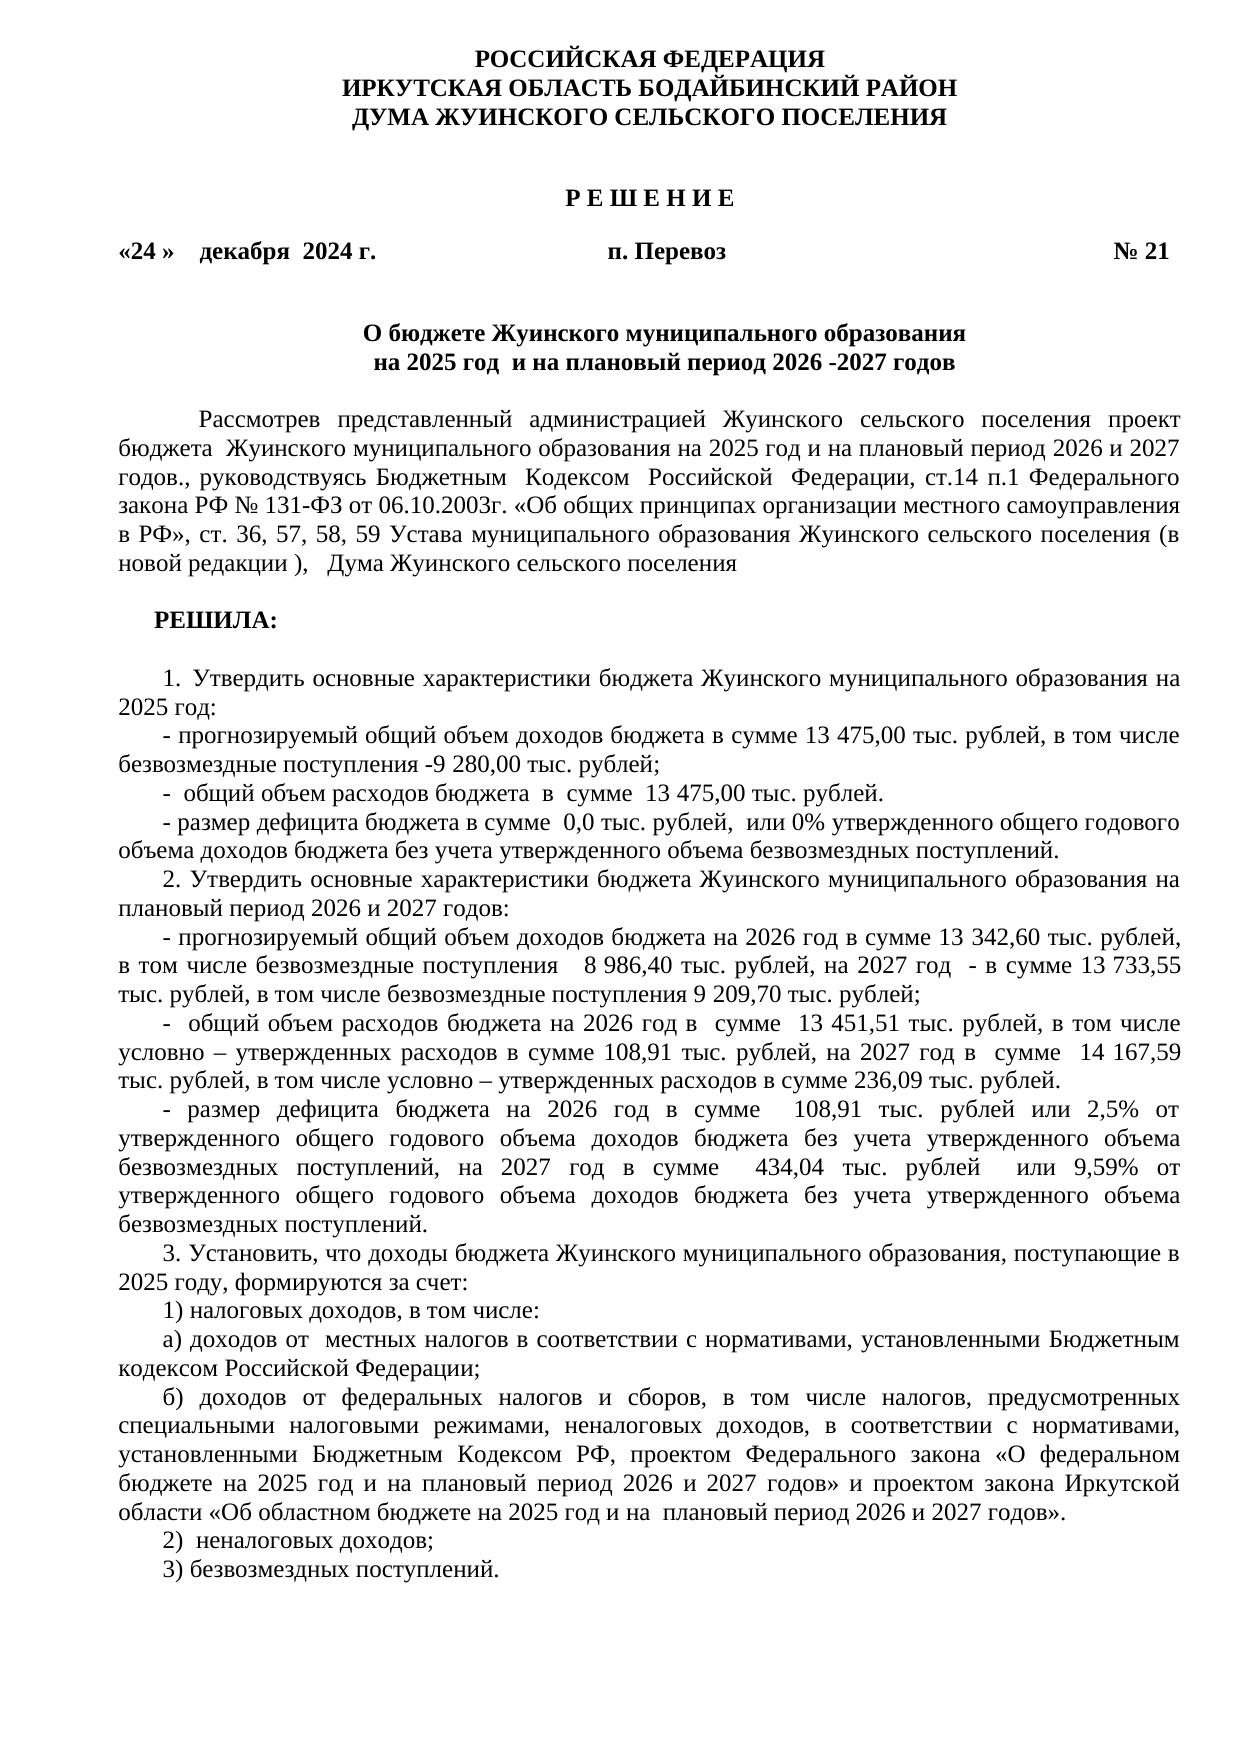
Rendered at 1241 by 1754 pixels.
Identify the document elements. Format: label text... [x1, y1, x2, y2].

text а) доходов от местных налогов в соответствии с нормативами, установленными Бюджетным кодексом Российской Федерации; [118, 1324, 1181, 1382]
text на 2025 год и на плановый период 2026 -2027 годов [148, 347, 1181, 375]
text - общий объем расходов бюджета в сумме 13 475,00 тыс. рублей. [118, 778, 1181, 807]
list Утвердить основные характеристики бюджета Жуинского муниципального образования на 2025 год: [118, 663, 1181, 720]
title РОССИЙСКАЯ ФЕДЕРАЦИЯ [118, 44, 1181, 73]
text «24 » декабря 2024 г. п. Перевоз № 21 [118, 236, 1181, 265]
text Рассмотрев представленный администрацией Жуинского сельского поселения проект бюджета Жуинского муниципального образования на 2025 год и на плановый период 2026 и 2027 годов., руководствуясь Бюджетным Кодексом Российской Федерации, ст.14 п.1 Федерального закона РФ № 131-ФЗ от 06.10.2003г. «Об общих принципах организации местного самоуправления в РФ», ст. 36, 57, 58, 59 Устава муниципального образования Жуинского сельского поселения (в новой редакции ), Дума Жуинского сельского поселения [118, 404, 1181, 577]
text б) доходов от федеральных налогов и сборов, в том числе налогов, предусмотренных специальными налоговыми режимами, неналоговых доходов, в соответствии с нормативами, установленными Бюджетным Кодексом РФ, проектом Федерального закона «О федеральном бюджете на 2025 год и на плановый период 2026 и 2027 годов» и проектом закона Иркутской области «Об областном бюджете на 2025 год и на плановый период 2026 и 2027 годов». [118, 1382, 1181, 1525]
text - общий объем расходов бюджета на 2026 год в сумме 13 451,51 тыс. рублей, в том числе условно – утвержденных расходов в сумме 108,91 тыс. рублей, на 2027 год в сумме 14 167,59 тыс. рублей, в том числе условно – утвержденных расходов в сумме 236,09 тыс. рублей. [118, 1008, 1181, 1094]
text 1) налоговых доходов, в том числе: [118, 1295, 1181, 1324]
text 2. Утвердить основные характеристики бюджета Жуинского муниципального образования на плановый период 2026 и 2027 годов: [118, 864, 1181, 922]
text - прогнозируемый общий объем доходов бюджета в сумме 13 475,00 тыс. рублей, в том числе безвозмездные поступления -9 280,00 тыс. рублей; [118, 720, 1181, 778]
text Р Е Ш Е Н И Е [118, 159, 1181, 212]
text - размер дефицита бюджета в сумме 0,0 тыс. рублей, или 0% утвержденного общего годового объема доходов бюджета без учета утвержденного объема безвозмездных поступлений. [118, 807, 1181, 864]
text 3. Установить, что доходы бюджета Жуинского муниципального образования, поступающие в 2025 году, формируются за счет: [118, 1238, 1181, 1295]
text - размер дефицита бюджета на 2026 год в сумме 108,91 тыс. рублей или 2,5% от утвержденного общего годового объема доходов бюджета без учета утвержденного объема безвозмездных поступлений, на 2027 год в сумме 434,04 тыс. рублей или 9,59% от утвержденного общего годового объема доходов бюджета без учета утвержденного объема безвозмездных поступлений. [118, 1094, 1181, 1238]
text 2) неналоговых доходов; [118, 1525, 1181, 1554]
text 3) безвозмездных поступлений. [118, 1554, 1181, 1583]
text О бюджете Жуинского муниципального образования [148, 318, 1181, 347]
text ИРКУТСКАЯ ОБЛАСТЬ БОДАЙБИНСКИЙ РАЙОН [118, 73, 1181, 102]
text - прогнозируемый общий объем доходов бюджета на 2026 год в сумме 13 342,60 тыс. рублей, в том числе безвозмездные поступления 8 986,40 тыс. рублей, на 2027 год - в сумме 13 733,55 тыс. рублей, в том числе безвозмездные поступления 9 209,70 тыс. рублей; [118, 922, 1181, 1008]
text РЕШИЛА: [118, 605, 1181, 634]
text ДУМА ЖУИНСКОГО СЕЛЬСКОГО ПОСЕЛЕНИЯ [118, 102, 1181, 131]
